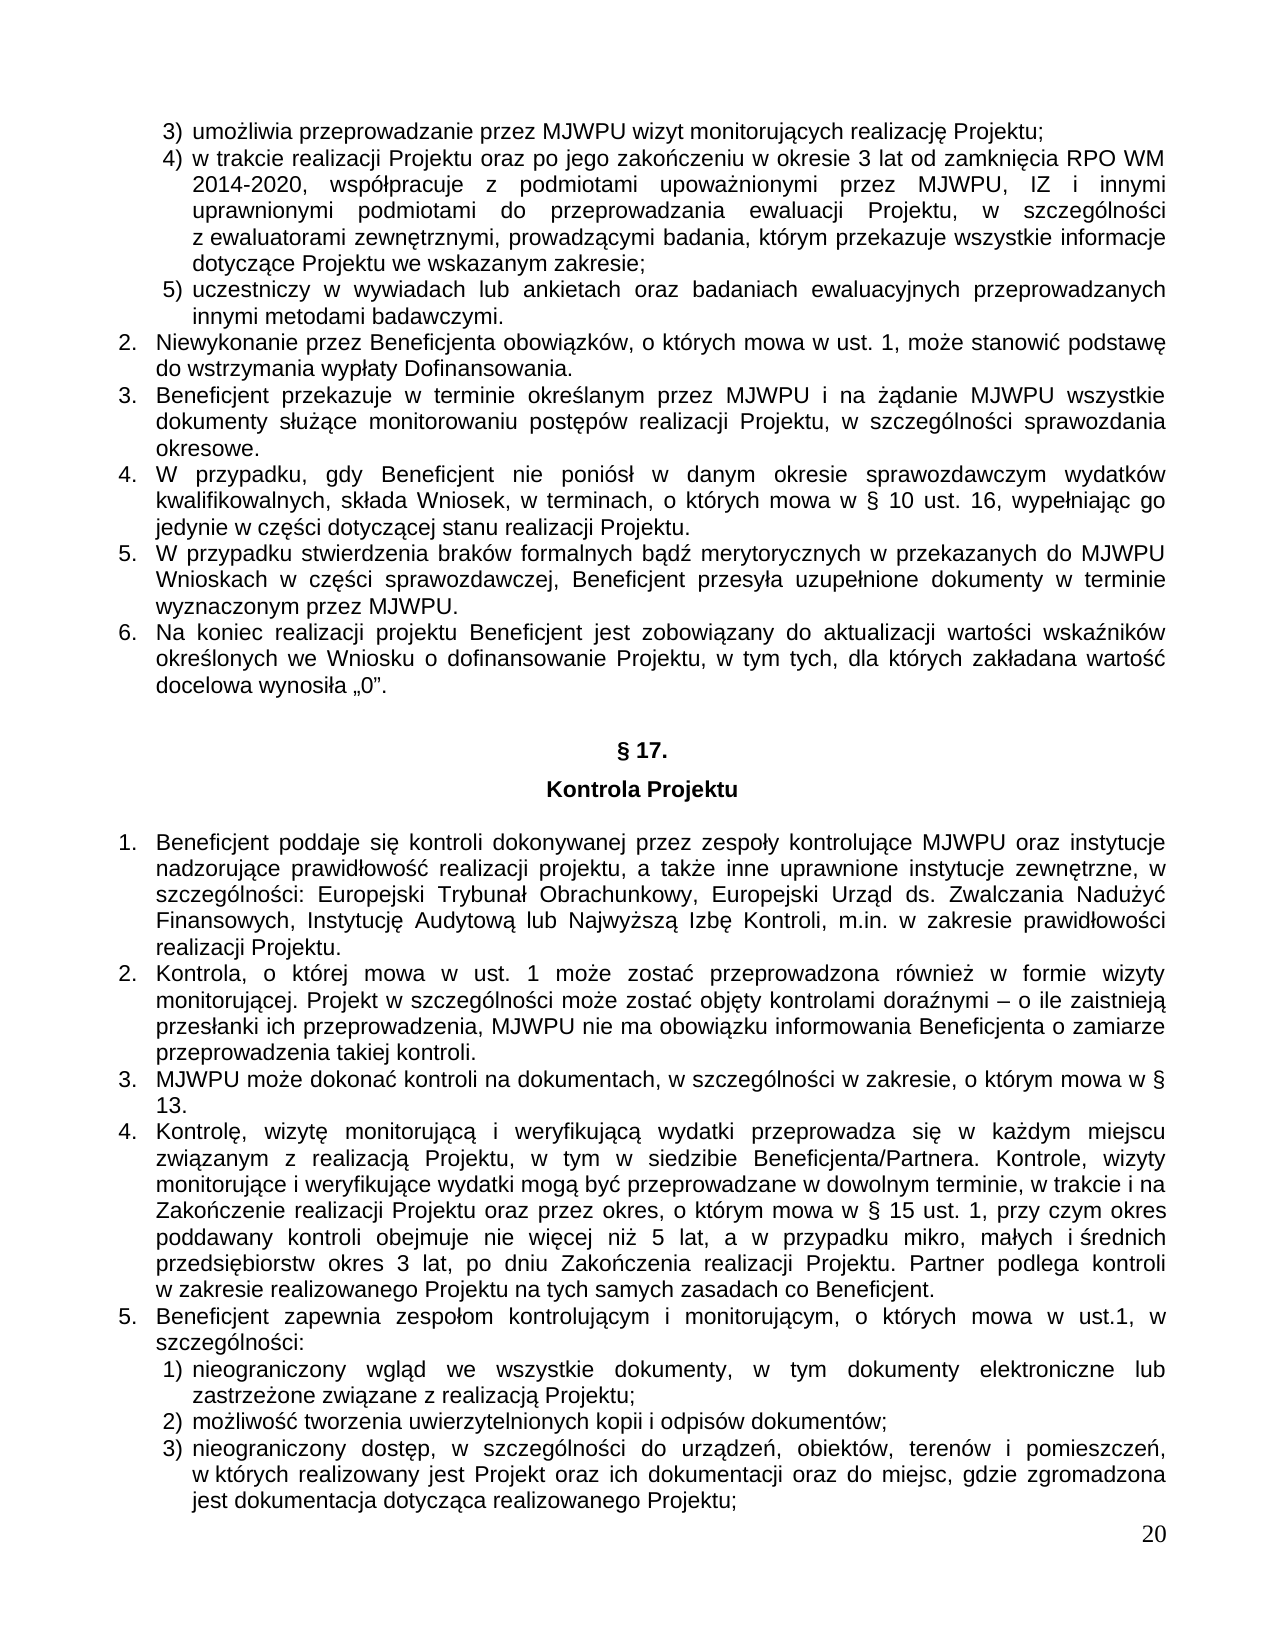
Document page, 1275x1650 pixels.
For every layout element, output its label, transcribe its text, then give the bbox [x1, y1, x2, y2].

list Na koniec realizacji projektu Beneficjent jest zobowiązany do aktualizacji wartości wskaźników określonych we Wniosku o dofinansowanie Projektu, w tym tych, dla których zakładana wartość docelowa wynosiła „0”. [118, 619, 1167, 698]
list uczestniczy w wywiadach lub ankietach oraz badaniach ewaluacyjnych przeprowadzanych innymi metodami badawczymi. [162, 276, 1167, 329]
list W przypadku stwierdzenia braków formalnych bądź merytorycznych w przekazanych do MJWPU Wnioskach w części sprawozdawczej, Beneficjent przesyła uzupełnione dokumenty w terminie wyznaczonym przez MJWPU. [118, 540, 1167, 619]
list Kontrola, o której mowa w ust. 1 może zostać przeprowadzona również w formie wizyty monitorującej. Projekt w szczególności może zostać objęty kontrolami doraźnymi – o ile zaistnieją przesłanki ich przeprowadzenia, MJWPU nie ma obowiązku informowania Beneficjenta o zamiarze przeprowadzenia takiej kontroli. [118, 960, 1167, 1066]
list Beneficjent przekazuje w terminie określanym przez MJWPU i na żądanie MJWPU wszystkie dokumenty służące monitorowaniu postępów realizacji Projektu, w szczególności sprawozdania okresowe. [118, 382, 1167, 461]
list Beneficjent zapewnia zespołom kontrolującym i monitorującym, o których mowa w ust.1, w szczególności: [118, 1303, 1167, 1356]
list Niewykonanie przez Beneficjenta obowiązków, o których mowa w ust. 1, może stanowić podstawę do wstrzymania wypłaty Dofinansowania. [118, 329, 1167, 382]
list MJWPU może dokonać kontroli na dokumentach, w szczególności w zakresie, o którym mowa w § 13. [118, 1066, 1167, 1118]
subtitle § 17. [118, 737, 1167, 763]
list nieograniczony wgląd we wszystkie dokumenty, w tym dokumenty elektroniczne lub zastrzeżone związane z realizacją Projektu; [162, 1356, 1167, 1408]
list Kontrolę, wizytę monitorującą i weryfikującą wydatki przeprowadza się w każdym miejscu związanym z realizacją Projektu, w tym w siedzibie Beneficjenta/Partnera. Kontrole, wizyty monitorujące i weryfikujące wydatki mogą być przeprowadzane w dowolnym terminie, w trakcie i na Zakończenie realizacji Projektu oraz przez okres, o którym mowa w § 15 ust. 1, przy czym okres poddawany kontroli obejmuje nie więcej niż 5 lat, a w przypadku mikro, małych i średnich przedsiębiorstw okres 3 lat, po dniu Zakończenia realizacji Projektu. Partner podlega kontroli w zakresie realizowanego Projektu na tych samych zasadach co Beneficjent. [118, 1118, 1167, 1303]
subtitle Kontrola Projektu [118, 776, 1167, 802]
list umożliwia przeprowadzanie przez MJWPU wizyt monitorujących realizację Projektu; [162, 118, 1167, 144]
list w trakcie realizacji Projektu oraz po jego zakończeniu w okresie 3 lat od zamknięcia RPO WM 2014-2020, współpracuje z podmiotami upoważnionymi przez MJWPU, IZ i innymi uprawnionymi podmiotami do przeprowadzania ewaluacji Projektu, w szczególności z ewaluatorami zewnętrznymi, prowadzącymi badania, którym przekazuje wszystkie informacje dotyczące Projektu we wskazanym zakresie; [162, 144, 1167, 276]
list W przypadku, gdy Beneficjent nie poniósł w danym okresie sprawozdawczym wydatków kwalifikowalnych, składa Wniosek, w terminach, o których mowa w § 10 ust. 16, wypełniając go jedynie w części dotyczącej stanu realizacji Projektu. [118, 461, 1167, 540]
list Beneficjent poddaje się kontroli dokonywanej przez zespoły kontrolujące MJWPU oraz instytucje nadzorujące prawidłowość realizacji projektu, a także inne uprawnione instytucje zewnętrzne, w szczególności: Europejski Trybunał Obrachunkowy, Europejski Urząd ds. Zwalczania Nadużyć Finansowych, Instytucję Audytową lub Najwyższą Izbę Kontroli, m.in. w zakresie prawidłowości realizacji Projektu. [118, 828, 1167, 960]
list nieograniczony dostęp, w szczególności do urządzeń, obiektów, terenów i pomieszczeń, w których realizowany jest Projekt oraz ich dokumentacji oraz do miejsc, gdzie zgromadzona jest dokumentacja dotycząca realizowanego Projektu; [162, 1434, 1167, 1514]
list możliwość tworzenia uwierzytelnionych kopii i odpisów dokumentów; [162, 1408, 1167, 1434]
